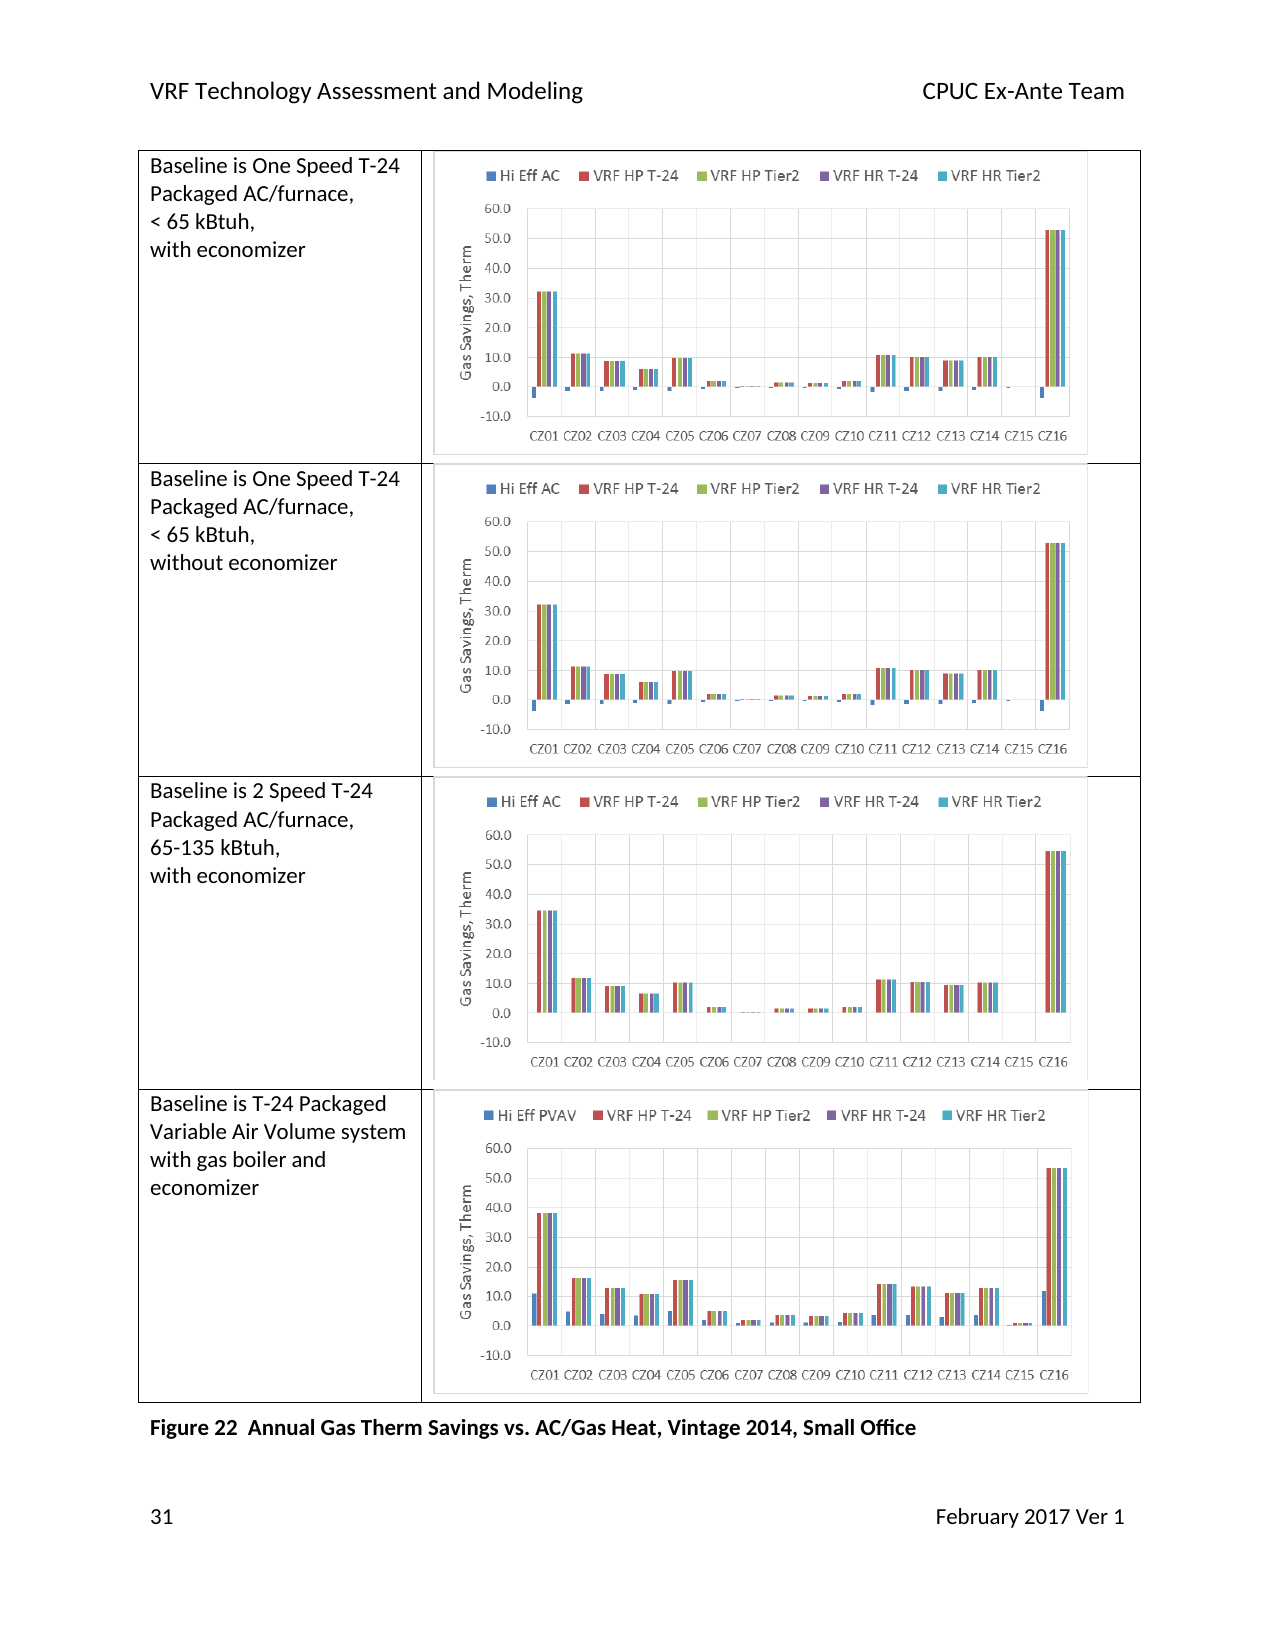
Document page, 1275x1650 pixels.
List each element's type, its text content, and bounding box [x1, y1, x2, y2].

picture [433, 151, 1088, 455]
picture [433, 776, 1088, 1080]
table_cell [422, 1090, 1140, 1402]
table_header [422, 151, 1140, 463]
table_cell Baseline is One Speed T-24 Packaged AC/furnace, < 65 kBtuh, without economizer [139, 464, 421, 776]
table_cell [422, 464, 1140, 776]
picture [433, 1089, 1089, 1394]
table_header Baseline is One Speed T-24 Packaged AC/furnace, < 65 kBtuh, with economizer [139, 151, 421, 463]
table_cell Baseline is 2 Speed T-24 Packaged AC/furnace, 65-135 kBtuh, with economizer [139, 777, 421, 1088]
table_cell Baseline is T-24 Packaged Variable Air Volume system with gas boiler and economizer [139, 1090, 421, 1402]
table_cell [422, 777, 1140, 1088]
picture [433, 463, 1088, 768]
text Figure 22 Annual Gas Therm Savings vs. AC/Gas Heat, Vintage 2014, Small Office [150, 1413, 1153, 1442]
